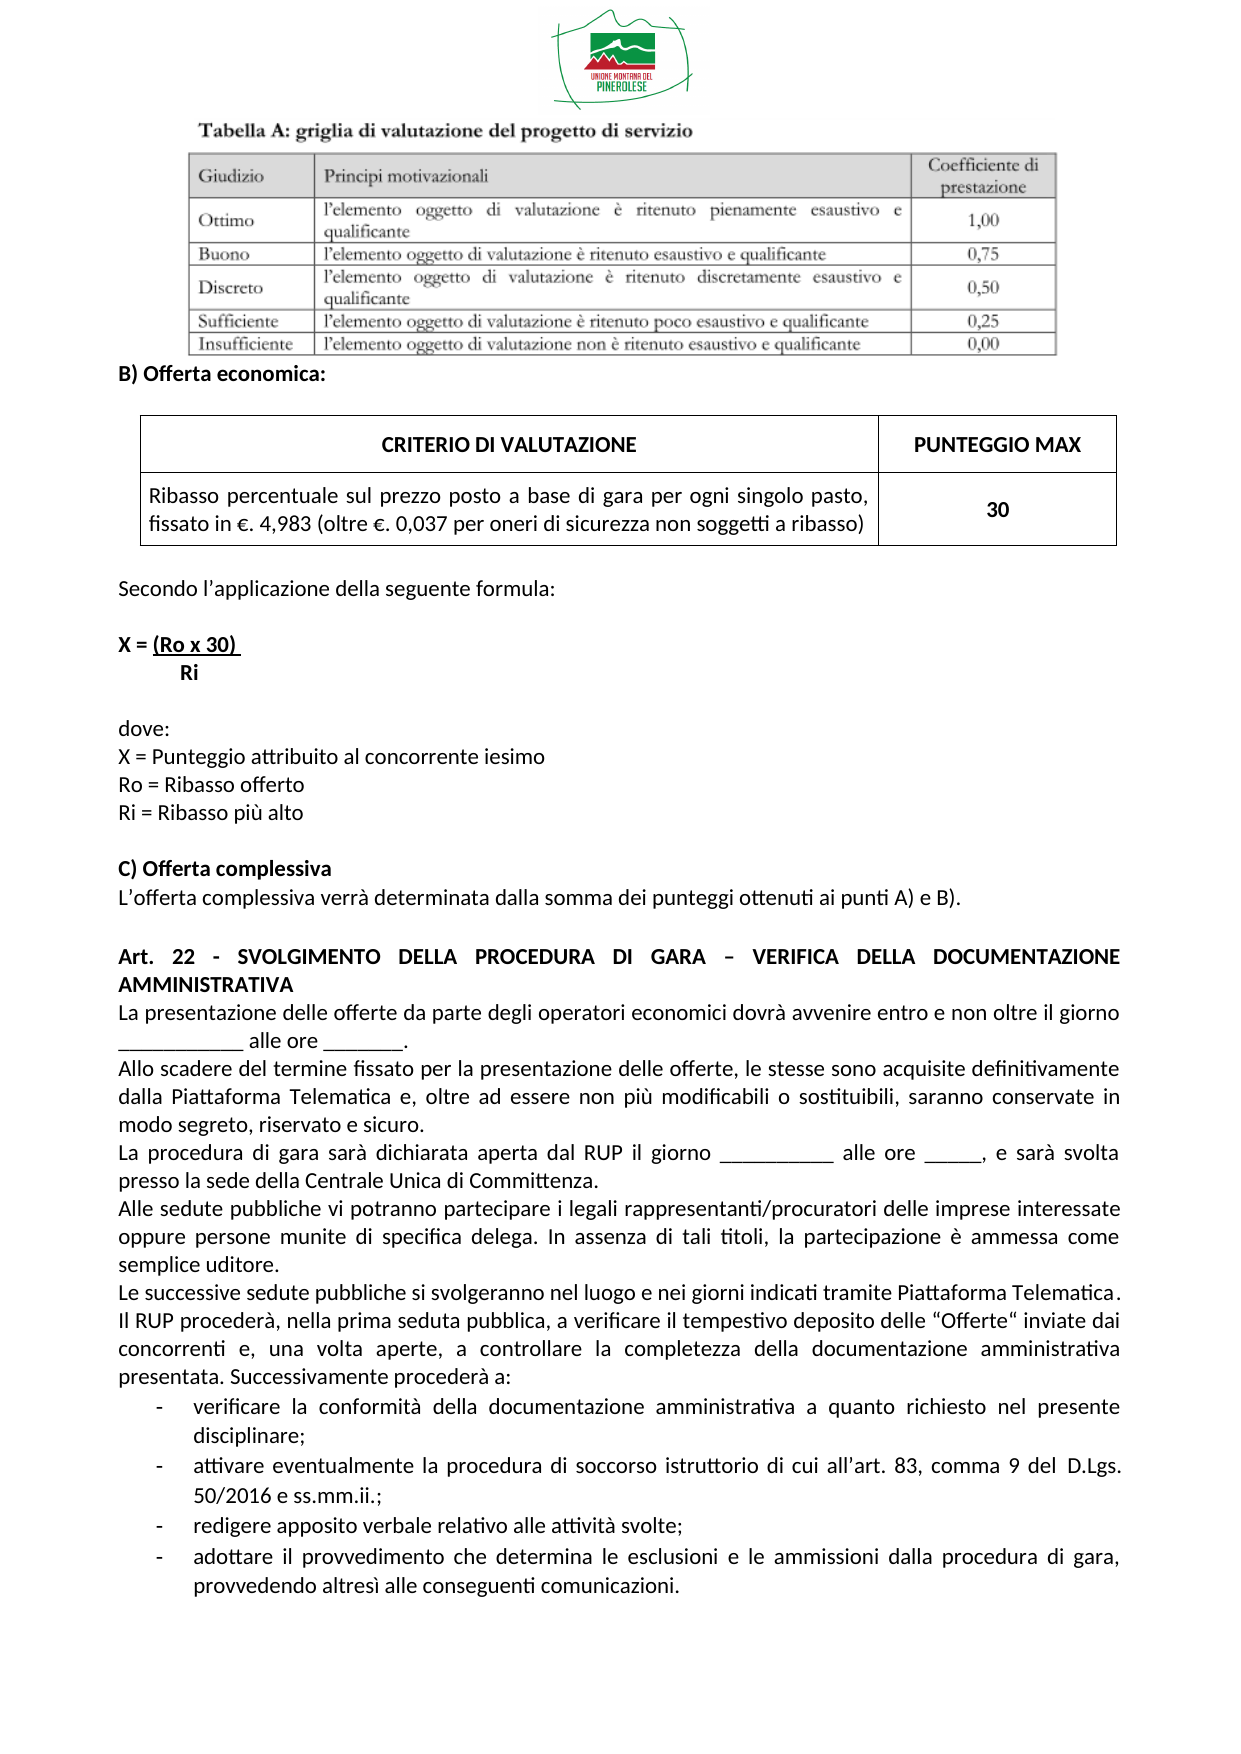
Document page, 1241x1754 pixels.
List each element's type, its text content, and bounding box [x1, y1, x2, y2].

text Art. 22 - SVOLGIMENTO DELLA PROCEDURA DI GARA – VERIFICA DELLA DOCUMENTAZIONE AMMINISTRATIVA [118, 942, 1122, 998]
text C) Offerta complessiva [118, 854, 1122, 883]
list adottare il provvedimento che determina le esclusioni e le ammissioni dalla procedura di gara, provvedendo altresì alle conseguenti comunicazioni. [156, 1540, 1122, 1599]
text X = Punteggio attribuito al concorrente iesimo [118, 742, 1122, 771]
list verificare la conformità della documentazione amministrativa a quanto richiesto nel presente disciplinare; [156, 1390, 1122, 1449]
text Allo scadere del termine fissato per la presentazione delle offerte, le stesse sono acquisite definitivamente dalla Piattaforma Telematica e, oltre ad essere non più modificabili o sostituibili, saranno conservate in modo segreto, riservato e sicuro. [118, 1054, 1122, 1138]
table_header PUNTEGGIO MAX [879, 416, 1116, 472]
table_cell Ribasso percentuale sul prezzo posto a base di gara per ogni singolo pasto, fissato in €. 4,983 (oltre €. 0,037 per oneri di sicurezza non soggetti a ribasso) [141, 473, 878, 545]
text Alle sedute pubbliche vi potranno partecipare i legali rappresentanti/procuratori delle imprese interessate oppure persone munite di specifica delega. In assenza di tali titoli, la partecipazione è ammessa come semplice uditore. [118, 1194, 1122, 1278]
text dove: [118, 714, 1122, 742]
text Le successive sedute pubbliche si svolgeranno nel luogo e nei giorni indicati tramite Piattaforma Telematica. [118, 1278, 1122, 1306]
text Ro = Ribasso offerto [118, 771, 1122, 798]
text Il RUP procederà, nella prima seduta pubblica, a verificare il tempestivo deposito delle “Offerte“ inviate dai concorrenti e, una volta aperte, a controllare la completezza della documentazione amministrativa presentata. Successivamente procederà a: [118, 1306, 1122, 1390]
text X = (Ro x 30) [118, 630, 1122, 658]
list redigere apposito verbale relativo alle attività svolte; [156, 1509, 1122, 1540]
text Secondo l’applicazione della seguente formula: [118, 574, 1122, 602]
table_header CRITERIO DI VALUTAZIONE [141, 416, 878, 472]
text Ri [118, 658, 1122, 686]
text L’offerta complessiva verrà determinata dalla somma dei punteggi ottenuti ai punti A) e B). [118, 883, 1122, 911]
text La presentazione delle offerte da parte degli operatori economici dovrà avvenire entro e non oltre il giorno ___________ alle ore _______. [118, 998, 1122, 1054]
table_cell 30 [879, 473, 1116, 545]
text La procedura di gara sarà dichiarata aperta dal RUP il giorno __________ alle ore _____, e sarà svolta presso la sede della Centrale Unica di Committenza. [118, 1138, 1122, 1194]
text Ri = Ribasso più alto [118, 798, 1122, 827]
list attivare eventualmente la procedura di soccorso istruttorio di cui all’art. 83, comma 9 del D.Lgs. 50/2016 e ss.mm.ii.; [156, 1449, 1122, 1509]
text B) Offerta economica: [118, 359, 1122, 387]
